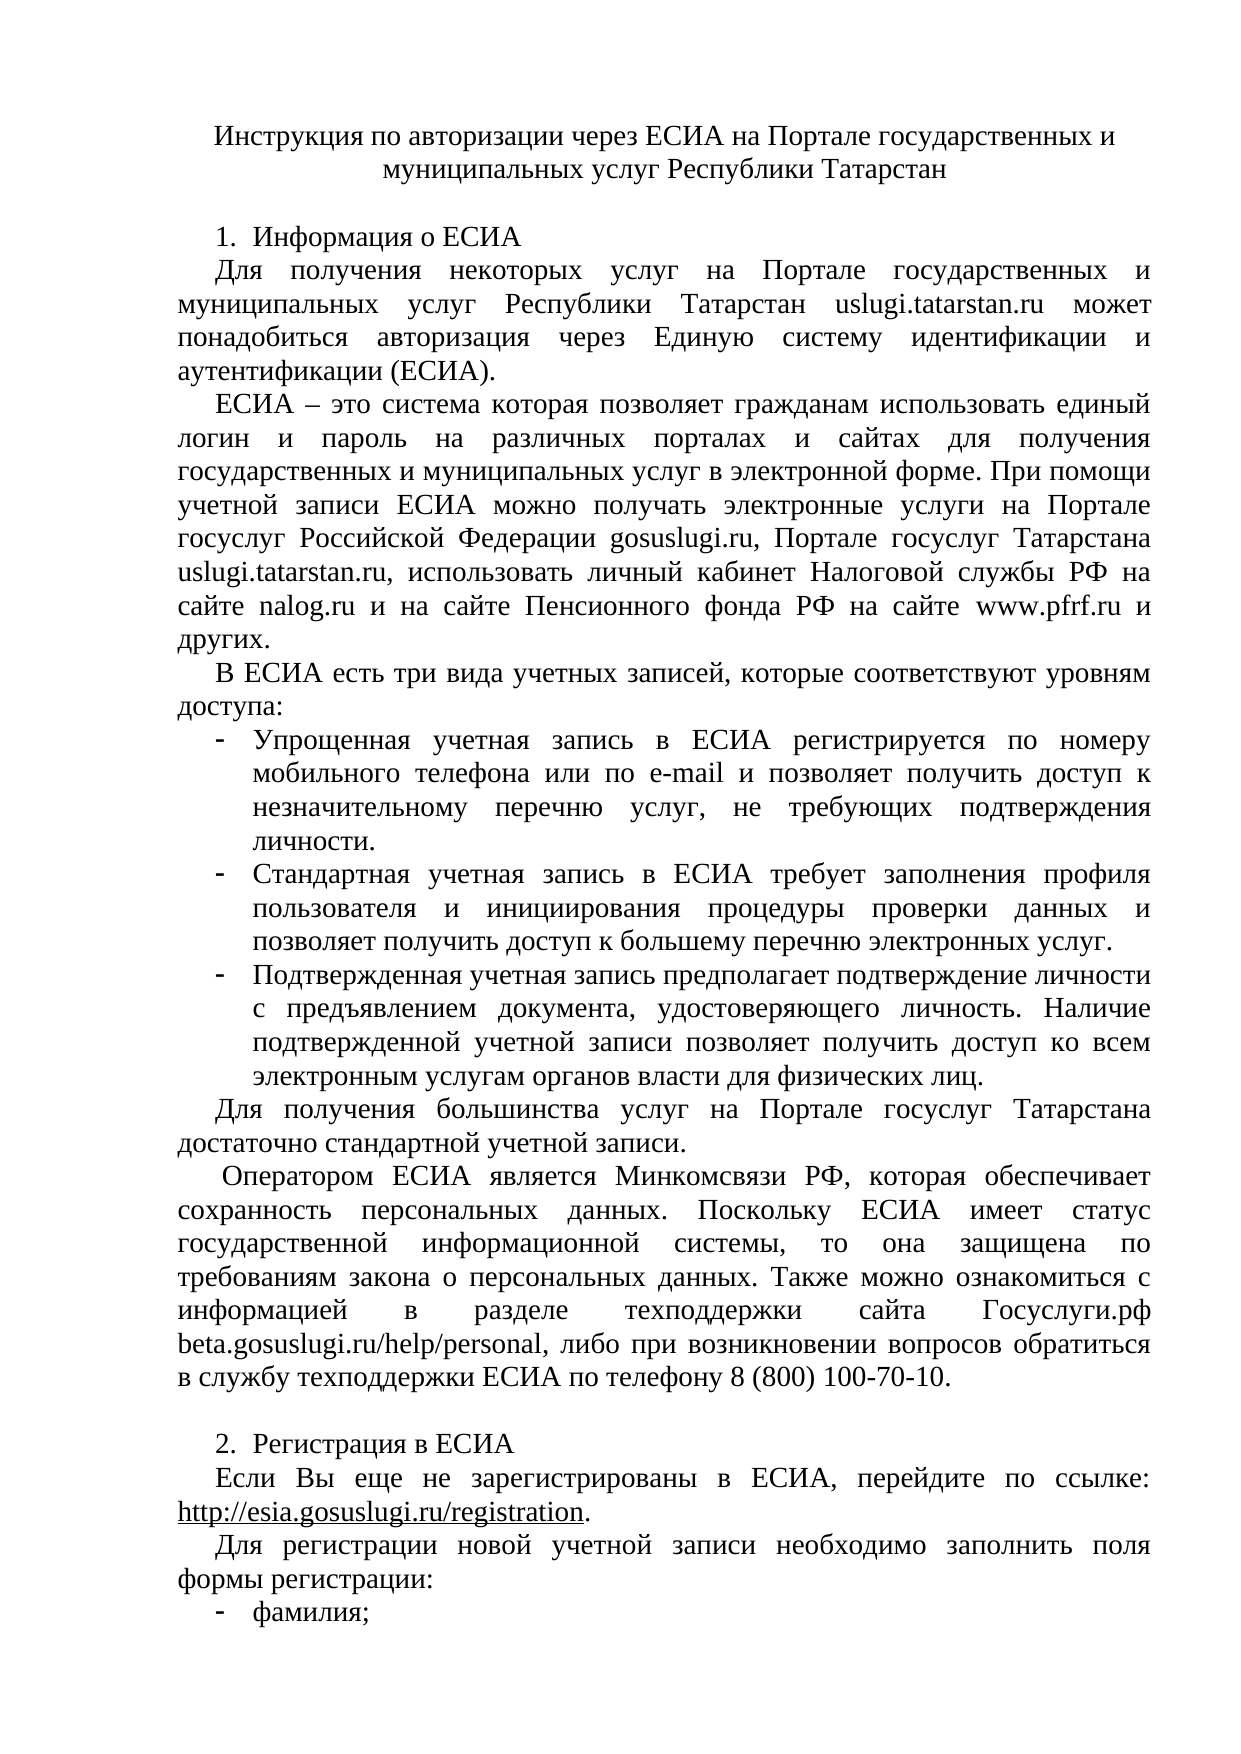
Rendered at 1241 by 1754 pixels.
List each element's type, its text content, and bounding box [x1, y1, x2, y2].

list Подтвержденная учетная запись предполагает подтверждение личности с предъявлением документа, удостоверяющего личность. Наличие подтвержденной учетной записи позволяет получить доступ ко всем электронным услугам органов власти для физических лиц. [215, 957, 1152, 1091]
text Если Вы еще не зарегистрированы в ЕСИА, перейдите по ссылке: http://esia.gosuslugi.ru/registration. [177, 1460, 1152, 1527]
text Для получения некоторых услуг на Портале государственных и муниципальных услуг Республики Татарстан uslugi.tatarstan.ru может понадобиться авторизация через Единую систему идентификации и аутентификации (ЕСИА). [177, 252, 1152, 386]
list Стандартная учетная запись в ЕСИА требует заполнения профиля пользователя и инициирования процедуры проверки данных и позволяет получить доступ к большему перечню электронных услуг. [215, 856, 1152, 957]
text В ЕСИА есть три вида учетных записей, которые соответствуют уровням доступа: [177, 655, 1152, 722]
text ЕСИА – это система которая позволяет гражданам использовать единый логин и пароль на различных порталах и сайтах для получения государственных и муниципальных услуг в электронной форме. При помощи учетной записи ЕСИА можно получать электронные услуги на Портале госуслуг Российской Федерации gosuslugi.ru, Портале госуслуг Татарстана uslugi.tatarstan.ru, использовать личный кабинет Налоговой службы РФ на сайте nalog.ru и на сайте Пенсионного фонда РФ на сайте www.pfrf.ru и других. [177, 386, 1152, 655]
list Упрощенная учетная запись в ЕСИА регистрируется по номеру мобильного телефона или по e-mail и позволяет получить доступ к незначительному перечню услуг, не требующих подтверждения личности. [215, 722, 1152, 856]
list фамилия; [215, 1594, 1152, 1628]
text Оператором ЕСИА является Минкомсвязи РФ, которая обеспечивает сохранность персональных данных. Поскольку ЕСИА имеет статус государственной информационной системы, то она защищена по требованиям закона о персональных данных. Также можно ознакомиться с информацией в разделе техподдержки сайта Госуслуги.рф beta.gosuslugi.ru/help/personal, либо при возникновении вопросов обратиться в службу техподдержки ЕСИА по телефону 8 (800) 100-70-10. [177, 1158, 1152, 1393]
subtitle Инструкция по авторизации через ЕСИА на Портале государственных и муниципальных услуг Республики Татарстан [177, 118, 1152, 185]
text Для получения большинства услуг на Портале госуслуг Татарстана достаточно стандартной учетной записи. [177, 1091, 1152, 1158]
list Информация о ЕСИА [215, 219, 1152, 252]
text Для регистрации новой учетной записи необходимо заполнить поля формы регистрации: [177, 1527, 1152, 1594]
list Регистрация в ЕСИА [215, 1427, 1152, 1460]
